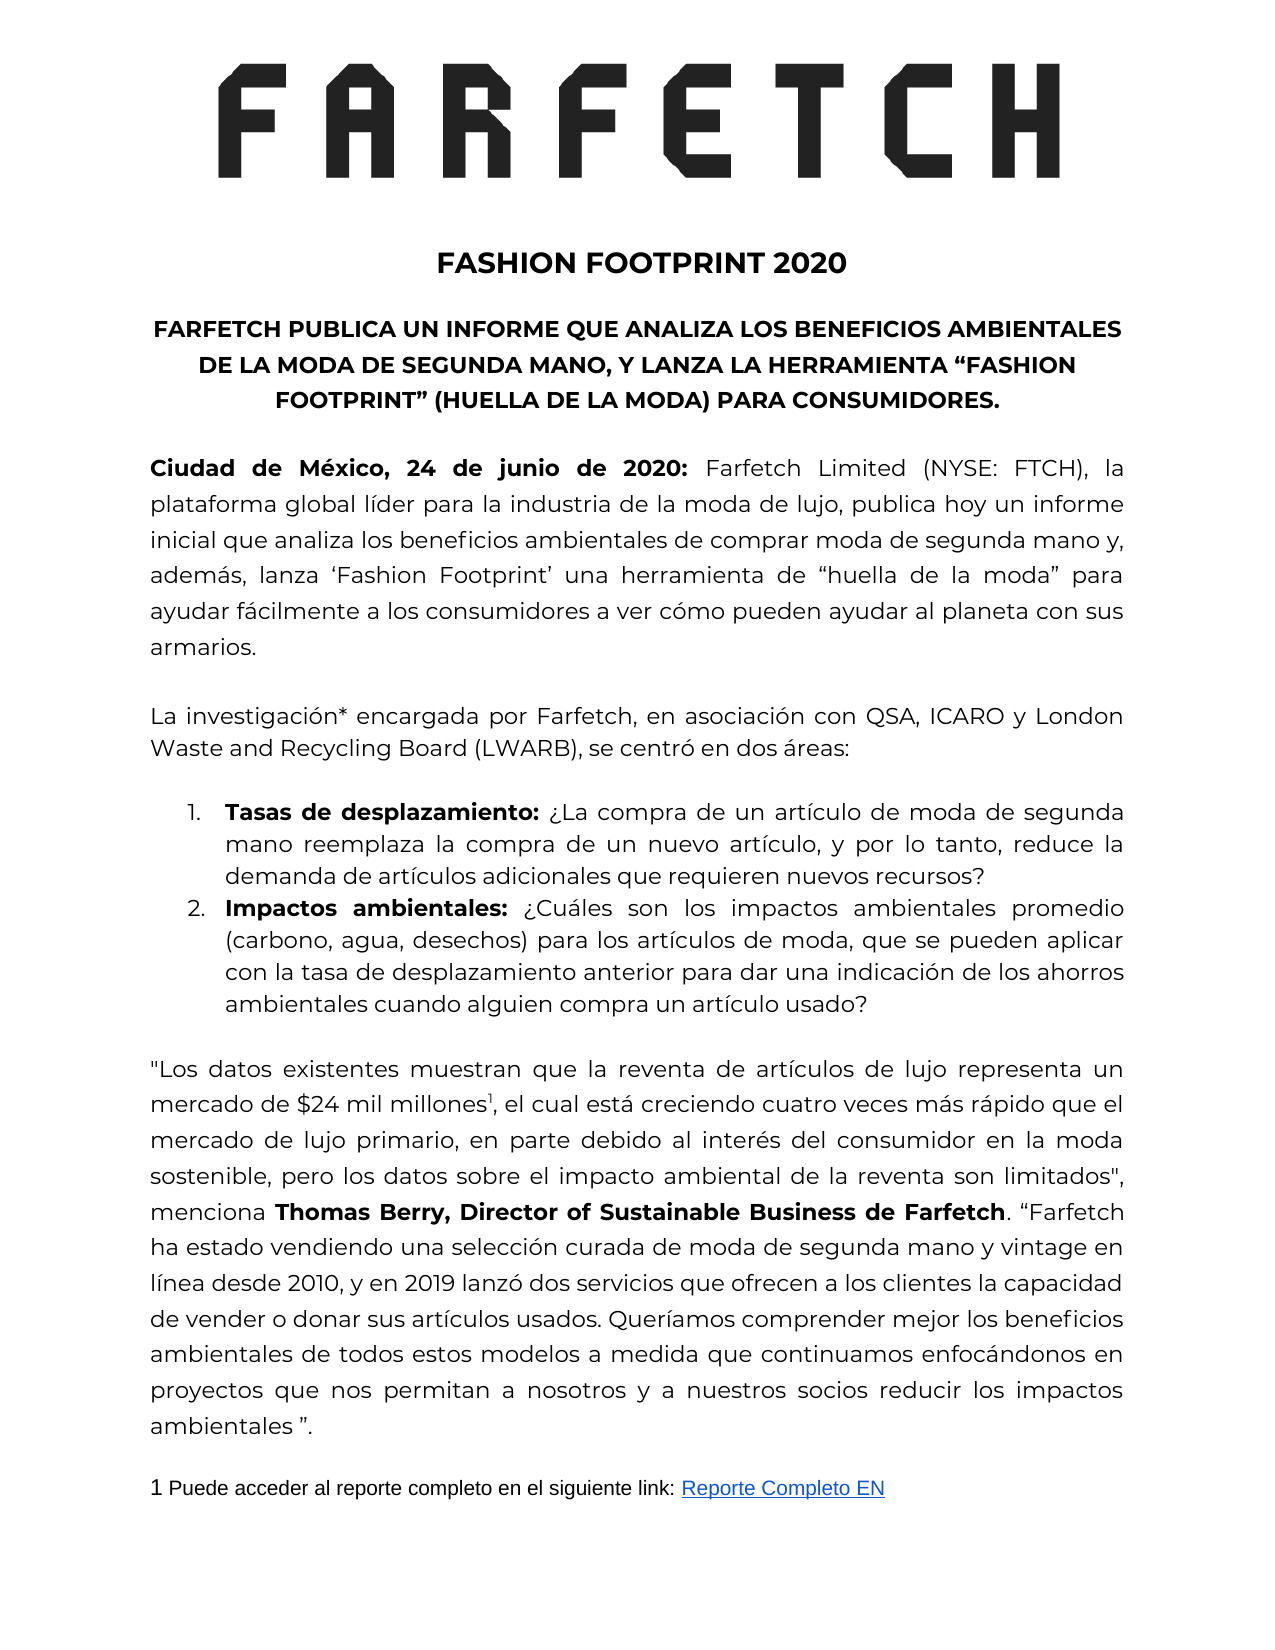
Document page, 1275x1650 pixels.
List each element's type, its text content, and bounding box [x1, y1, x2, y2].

list Impactos ambientales: ¿Cuáles son los impactos ambientales promedio (carbono, agua, desechos) para los artículos de moda, que se pueden aplicar con la tasa de desplazamiento anterior para dar una indicación de los ahorros ambientales cuando alguien compra un artículo usado? [187, 894, 1125, 1018]
picture [150, 0, 1125, 242]
text FARFETCH PUBLICA UN INFORME QUE ANALIZA LOS BENEFICIOS AMBIENTALES DE LA MODA DE SEGUNDA MANO, Y LANZA LA HERRAMIENTA “FASHION FOOTPRINT” (HUELLA DE LA MODA) PARA CONSUMIDORES. [150, 315, 1125, 414]
text FASHION FOOTPRINT 2020 [150, 246, 1125, 311]
text Ciudad de México, 24 de junio de 2020: Farfetch Limited (NYSE: FTCH), la plataforma global líder para la industria de la moda de lujo, publica hoy un informe inicial que analiza los beneficios ambientales de comprar moda de segunda mano y, además, lanza ‘Fashion Footprint’ una herramienta de “huella de la moda” para ayudar fácilmente a los consumidores a ver cómo pueden ayudar al planeta con sus armarios. [150, 454, 1125, 694]
text "Los datos existentes muestran que la reventa de artículos de lujo representa un mercado de $24 mil millones, el cual está creciendo cuatro veces más rápido que el mercado de lujo primario, en parte debido al interés del consumidor en la moda sostenible, pero los datos sobre el impacto ambiental de la reventa son limitados", menciona Thomas Berry, Director of Sustainable Business de Farfetch. “Farfetch ha estado vendiendo una selección curada de moda de segunda mano y vintage en línea desde 2010, y en 2019 lanzó dos servicios que ofrecen a los clientes la capacidad de vender o donar sus artículos usados. Queríamos comprender mejor los beneficios ambientales de todos estos modelos a medida que continuamos enfocándonos en proyectos que nos permitan a nosotros y a nuestros socios reducir los impactos ambientales ”. [150, 1055, 1125, 1440]
text La investigación* encargada por Farfetch, en asociación con QSA, ICARO y London Waste and Recycling Board (LWARB), se centró en dos áreas: [150, 702, 1125, 762]
list Tasas de desplazamiento: ¿La compra de un artículo de moda de segunda mano reemplaza la compra de un nuevo artículo, y por lo tanto, reduce la demanda de artículos adicionales que requieren nuevos recursos? [187, 798, 1125, 890]
